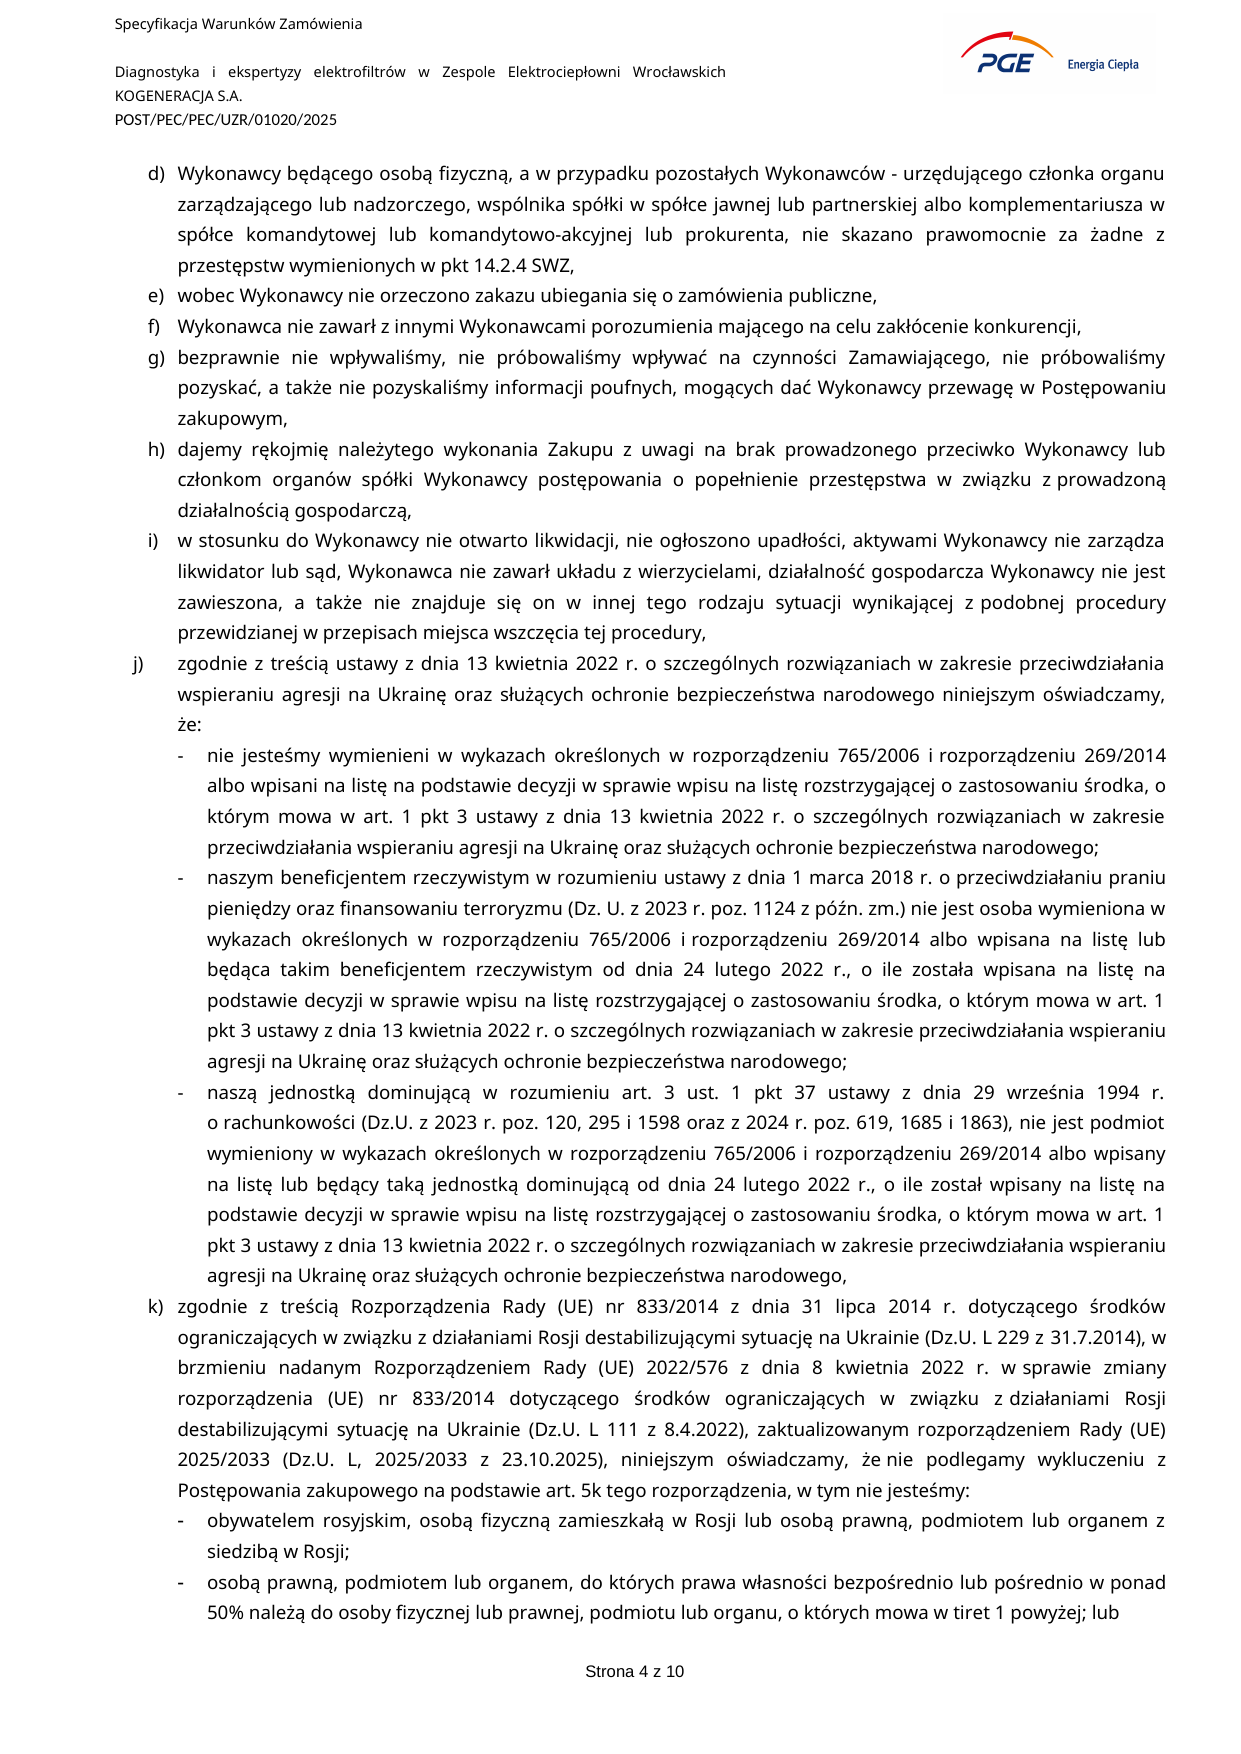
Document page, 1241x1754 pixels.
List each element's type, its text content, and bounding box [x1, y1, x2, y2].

list - nie jesteśmy wymienieni w wykazach określonych w rozporządzeniu 765/2006 i rozporządzeniu 269/2014 albo wpisani na listę na podstawie decyzji w sprawie wpisu na listę rozstrzygającej o zastosowaniu środka, o którym mowa w art. 1 pkt 3 ustawy z dnia 13 kwietnia 2022 r. o szczególnych rozwiązaniach w zakresie przeciwdziałania wspieraniu agresji na Ukrainę oraz służących ochronie bezpieczeństwa narodowego; [177, 742, 1166, 859]
list wobec Wykonawcy nie orzeczono zakazu ubiegania się o zamówienia publiczne, [148, 283, 1166, 308]
list - naszą jednostką dominującą w rozumieniu art. 3 ust. 1 pkt 37 ustawy z dnia 29 września 1994 r. o rachunkowości (Dz.U. z 2023 r. poz. 120, 295 i 1598 oraz z 2024 r. poz. 619, 1685 i 1863), nie jest podmiot wymieniony w wykazach określonych w rozporządzeniu 765/2006 i rozporządzeniu 269/2014 albo wpisany na listę lub będący taką jednostką dominującą od dnia 24 lutego 2022 r., o ile został wpisany na listę na podstawie decyzji w sprawie wpisu na listę rozstrzygającej o zastosowaniu środka, o którym mowa w art. 1 pkt 3 ustawy z dnia 13 kwietnia 2022 r. o szczególnych rozwiązaniach w zakresie przeciwdziałania wspieraniu agresji na Ukrainę oraz służących ochronie bezpieczeństwa narodowego, [177, 1079, 1166, 1288]
list bezprawnie nie wpływaliśmy, nie próbowaliśmy wpływać na czynności Zamawiającego, nie próbowaliśmy pozyskać, a także nie pozyskaliśmy informacji poufnych, mogących dać Wykonawcy przewagę w Postępowaniu zakupowym, [148, 344, 1166, 431]
list Wykonawcy będącego osobą fizyczną, a w przypadku pozostałych Wykonawców - urzędującego członka organu zarządzającego lub nadzorczego, wspólnika spółki w spółce jawnej lub partnerskiej albo komplementariusza w spółce komandytowej lub komandytowo-akcyjnej lub prokurenta, nie skazano prawomocnie za żadne z przestępstw wymienionych w pkt 14.2.4 SWZ, [148, 160, 1166, 278]
list obywatelem rosyjskim, osobą fizyczną zamieszkałą w Rosji lub osobą prawną, podmiotem lub organem z siedzibą w Rosji; [177, 1508, 1166, 1564]
list dajemy rękojmię należytego wykonania Zakupu z uwagi na brak prowadzonego przeciwko Wykonawcy lub członkom organów spółki Wykonawcy postępowania o popełnienie przestępstwa w związku z prowadzoną działalnością gospodarczą, [148, 436, 1166, 523]
picture [943, 13, 1156, 94]
list Wykonawca nie zawarł z innymi Wykonawcami porozumienia mającego na celu zakłócenie konkurencji, [148, 313, 1166, 339]
list zgodnie z treścią Rozporządzenia Rady (UE) nr 833/2014 z dnia 31 lipca 2014 r. dotyczącego środków ograniczających w związku z działaniami Rosji destabilizującymi sytuację na Ukrainie (Dz.U. L 229 z 31.7.2014), w brzmieniu nadanym Rozporządzeniem Rady (UE) 2022/576 z dnia 8 kwietnia 2022 r. w sprawie zmiany rozporządzenia (UE) nr 833/2014 dotyczącego środków ograniczających w związku z działaniami Rosji destabilizującymi sytuację na Ukrainie (Dz.U. L 111 z 8.4.2022), zaktualizowanym rozporządzeniem Rady (UE) 2025/2033 (Dz.U. L, 2025/2033 z 23.10.2025), niniejszym oświadczamy, że nie podlegamy wykluczeniu z Postępowania zakupowego na podstawie art. 5k tego rozporządzenia, w tym nie jesteśmy: [148, 1293, 1166, 1503]
list - naszym beneficjentem rzeczywistym w rozumieniu ustawy z dnia 1 marca 2018 r. o przeciwdziałaniu praniu pieniędzy oraz finansowaniu terroryzmu (Dz. U. z 2023 r. poz. 1124 z późn. zm.) nie jest osoba wymieniona w wykazach określonych w rozporządzeniu 765/2006 i rozporządzeniu 269/2014 albo wpisana na listę lub będąca takim beneficjentem rzeczywistym od dnia 24 lutego 2022 r., o ile została wpisana na listę na podstawie decyzji w sprawie wpisu na listę rozstrzygającej o zastosowaniu środka, o którym mowa w art. 1 pkt 3 ustawy z dnia 13 kwietnia 2022 r. o szczególnych rozwiązaniach w zakresie przeciwdziałania wspieraniu agresji na Ukrainę oraz służących ochronie bezpieczeństwa narodowego; [177, 865, 1166, 1074]
list zgodnie z treścią ustawy z dnia 13 kwietnia 2022 r. o szczególnych rozwiązaniach w zakresie przeciwdziałania wspieraniu agresji na Ukrainę oraz służących ochronie bezpieczeństwa narodowego niniejszym oświadczamy, że: [133, 650, 1166, 737]
list w stosunku do Wykonawcy nie otwarto likwidacji, nie ogłoszono upadłości, aktywami Wykonawcy nie zarządza likwidator lub sąd, Wykonawca nie zawarł układu z wierzycielami, działalność gospodarcza Wykonawcy nie jest zawieszona, a także nie znajduje się on w innej tego rodzaju sytuacji wynikającej z podobnej procedury przewidzianej w przepisach miejsca wszczęcia tej procedury, [148, 528, 1166, 645]
list osobą prawną, podmiotem lub organem, do których prawa własności bezpośrednio lub pośrednio w ponad 50% należą do osoby fizycznej lub prawnej, podmiotu lub organu, o których mowa w tiret 1 powyżej; lub [177, 1569, 1166, 1625]
